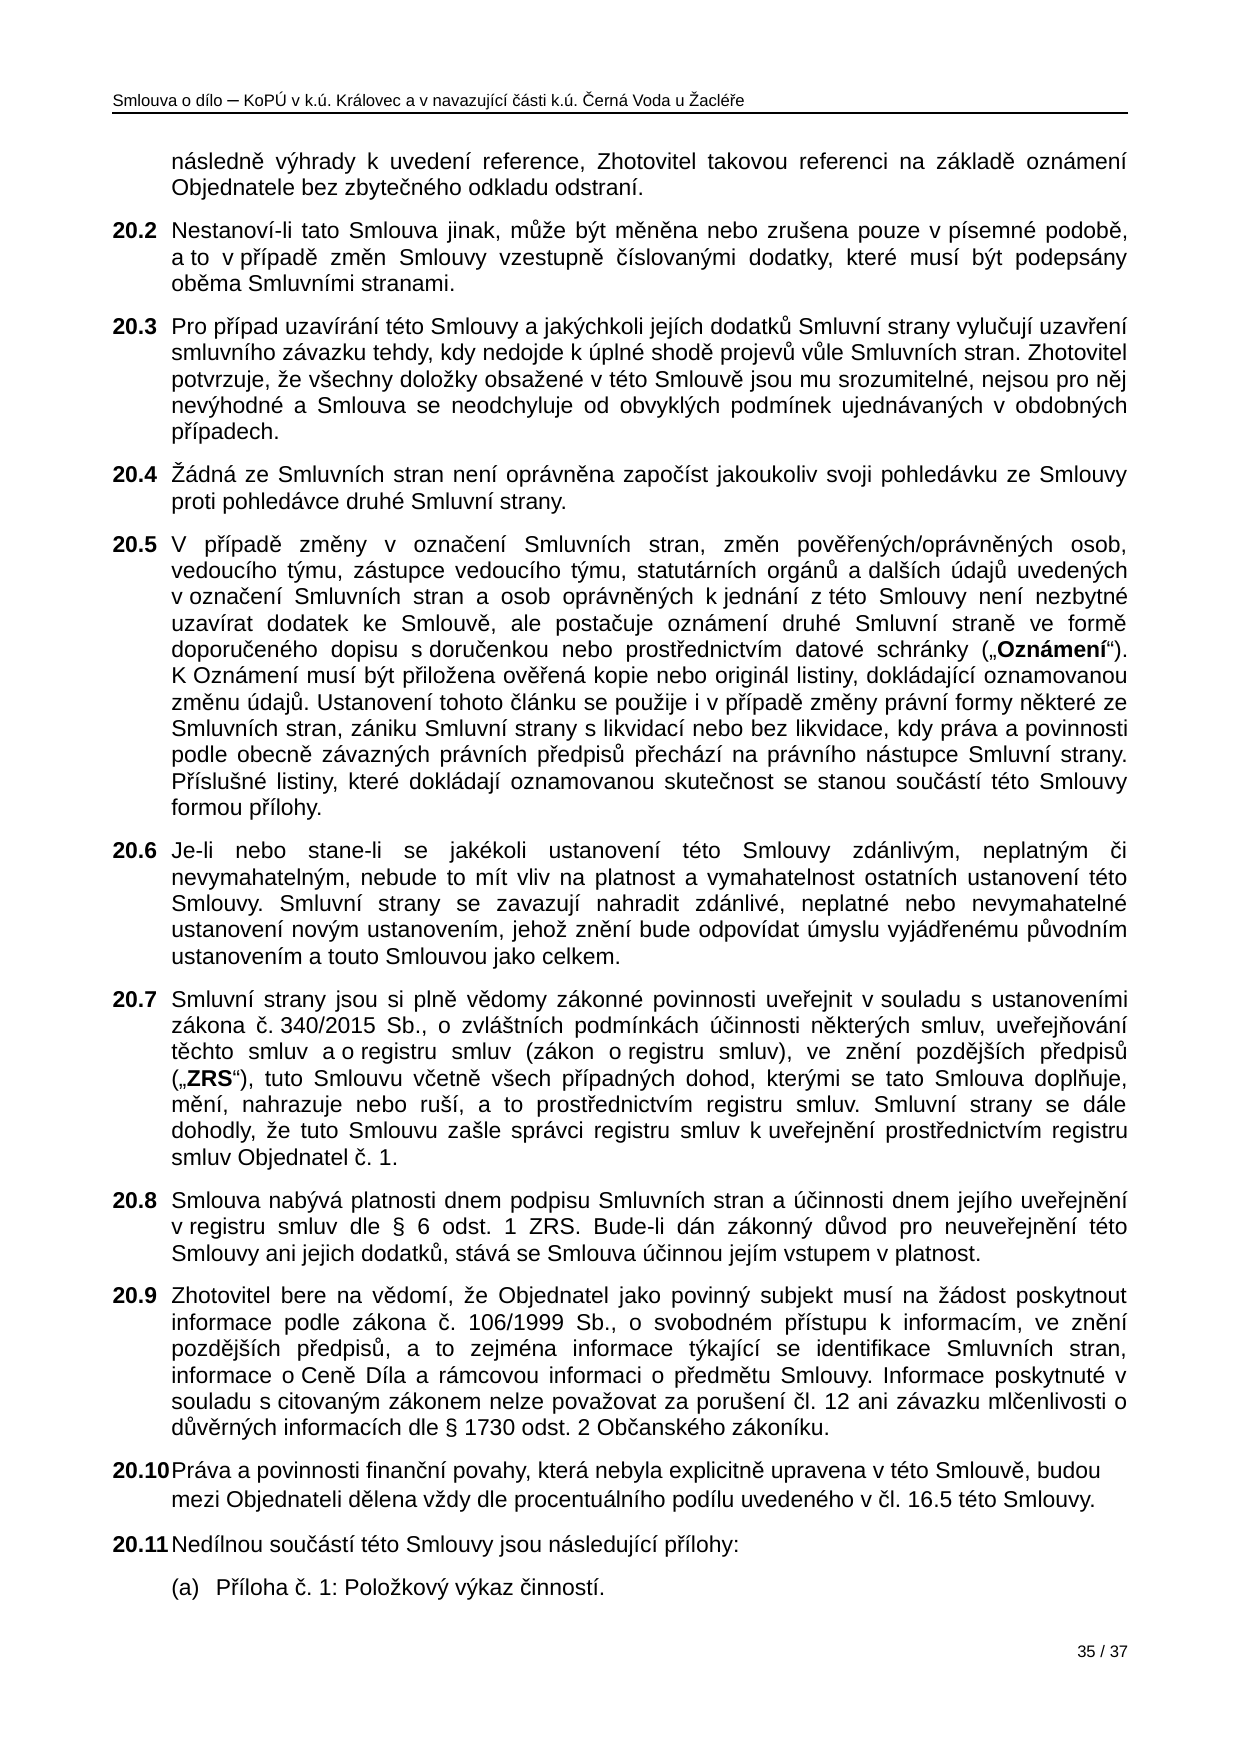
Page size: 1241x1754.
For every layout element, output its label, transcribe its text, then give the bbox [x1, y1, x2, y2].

text Práva a povinnosti finanční povahy, která nebyla explicitně upravena v této Smlouvě, budou mezi Objednateli dělena vždy dle procentuálního podílu uvedeného v čl. 16.5 této Smlouvy. [112, 1457, 1128, 1512]
text Pro případ uzavírání této Smlouvy a jakýchkoli jejích dodatků Smluvní strany vylučují uzavření smluvního závazku tehdy, kdy nedojde k úplné shodě projevů vůle Smluvních stran. Zhotovitel potvrzuje, že všechny doložky obsažené v této Smlouvě jsou mu srozumitelné, nejsou pro něj nevýhodné a Smlouva se neodchyluje od obvyklých podmínek ujednávaných v obdobných případech. [112, 313, 1128, 444]
text Žádná ze Smluvních stran není oprávněna započíst jakoukoliv svoji pohledávku ze Smlouvy proti pohledávce druhé Smluvní strany. [112, 461, 1128, 514]
text Je-li nebo stane-li se jakékoli ustanovení této Smlouvy zdánlivým, neplatným či nevymahatelným, nebude to mít vliv na platnost a vymahatelnost ostatních ustanovení této Smlouvy. Smluvní strany se zavazují nahradit zdánlivé, neplatné nebo nevymahatelné ustanovení novým ustanovením, jehož znění bude odpovídat úmyslu vyjádřenému původním ustanovením a touto Smlouvou jako celkem. [112, 837, 1128, 969]
text Nedílnou součástí této Smlouvy jsou následující přílohy: [112, 1531, 1128, 1557]
text Zhotovitel bere na vědomí, že Objednatel jako povinný subjekt musí na žádost poskytnout informace podle zákona č. 106/1999 Sb., o svobodném přístupu k informacím, ve znění pozdějších předpisů, a to zejména informace týkající se identifikace Smluvních stran, informace o Ceně Díla a rámcovou informaci o předmětu Smlouvy. Informace poskytnuté v souladu s citovaným zákonem nelze považovat za porušení čl. 12 ani závazku mlčenlivosti o důvěrných informacích dle § 1730 odst. 2 Občanského zákoníku. [112, 1282, 1128, 1441]
text V případě změny v označení Smluvních stran, změn pověřených/oprávněných osob, vedoucího týmu, zástupce vedoucího týmu, statutárních orgánů a dalších údajů uvedených v označení Smluvních stran a osob oprávněných k jednání z této Smlouvy není nezbytné uzavírat dodatek ke Smlouvě, ale postačuje oznámení druhé Smluvní straně ve formě doporučeného dopisu s doručenkou nebo prostřednictvím datové schránky („Oznámení“). K Oznámení musí být přiložena ověřená kopie nebo originál listiny, dokládající oznamovanou změnu údajů. Ustanovení tohoto článku se použije i v případě změny právní formy některé ze Smluvních stran, zániku Smluvní strany s likvidací nebo bez likvidace, kdy práva a povinnosti podle obecně závazných právních předpisů přechází na právního nástupce Smluvní strany. Příslušné listiny, které dokládají oznamovanou skutečnost se stanou součástí této Smlouvy formou přílohy. [112, 531, 1128, 821]
text Smluvní strany jsou si plně vědomy zákonné povinnosti uveřejnit v souladu s ustanoveními zákona č. 340/2015 Sb., o zvláštních podmínkách účinnosti některých smluv, uveřejňování těchto smluv a o registru smluv (zákon o registru smluv), ve znění pozdějších předpisů („ZRS“), tuto Smlouvu včetně všech případných dohod, kterými se tato Smlouva doplňuje, mění, nahrazuje nebo ruší, a to prostřednictvím registru smluv. Smluvní strany se dále dohodly, že tuto Smlouvu zašle správci registru smluv k uveřejnění prostřednictvím registru smluv Objednatel č. 1. [112, 986, 1128, 1170]
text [112, 148, 1128, 200]
text Nestanoví-li tato Smlouva jinak, může být měněna nebo zrušena pouze v písemné podobě, a to v případě změn Smlouvy vzestupně číslovanými dodatky, které musí být podepsány oběma Smluvními stranami. [112, 217, 1128, 296]
list Příloha č. 1: Položkový výkaz činností. [171, 1574, 1128, 1600]
text Smlouva nabývá platnosti dnem podpisu Smluvních stran a účinnosti dnem jejího uveřejnění v registru smluv dle § 6 odst. 1 ZRS. Bude-li dán zákonný důvod pro neuveřejnění této Smlouvy ani jejich dodatků, stává se Smlouva účinnou jejím vstupem v platnost. [112, 1187, 1128, 1266]
